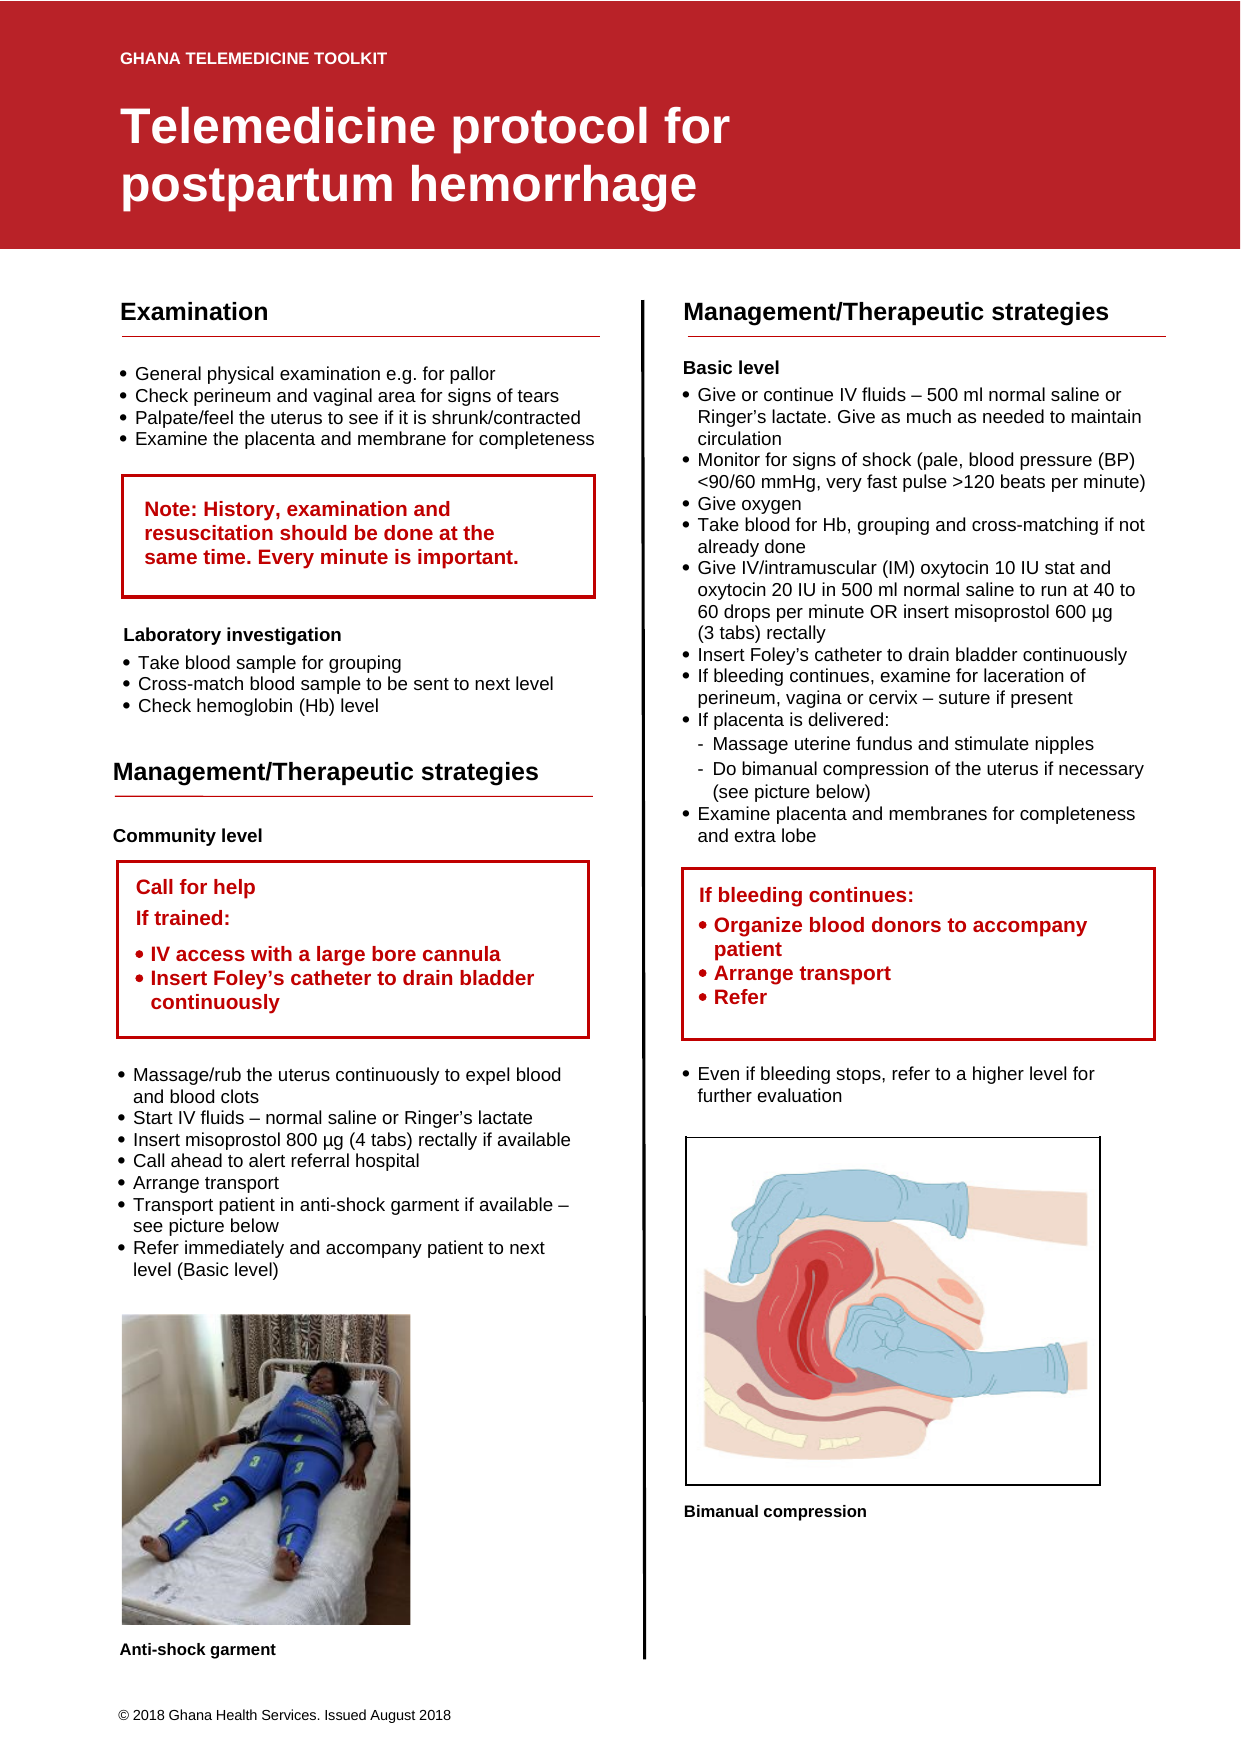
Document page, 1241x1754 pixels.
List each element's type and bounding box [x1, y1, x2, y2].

picture [687, 1138, 1099, 1484]
picture [121, 1314, 411, 1625]
